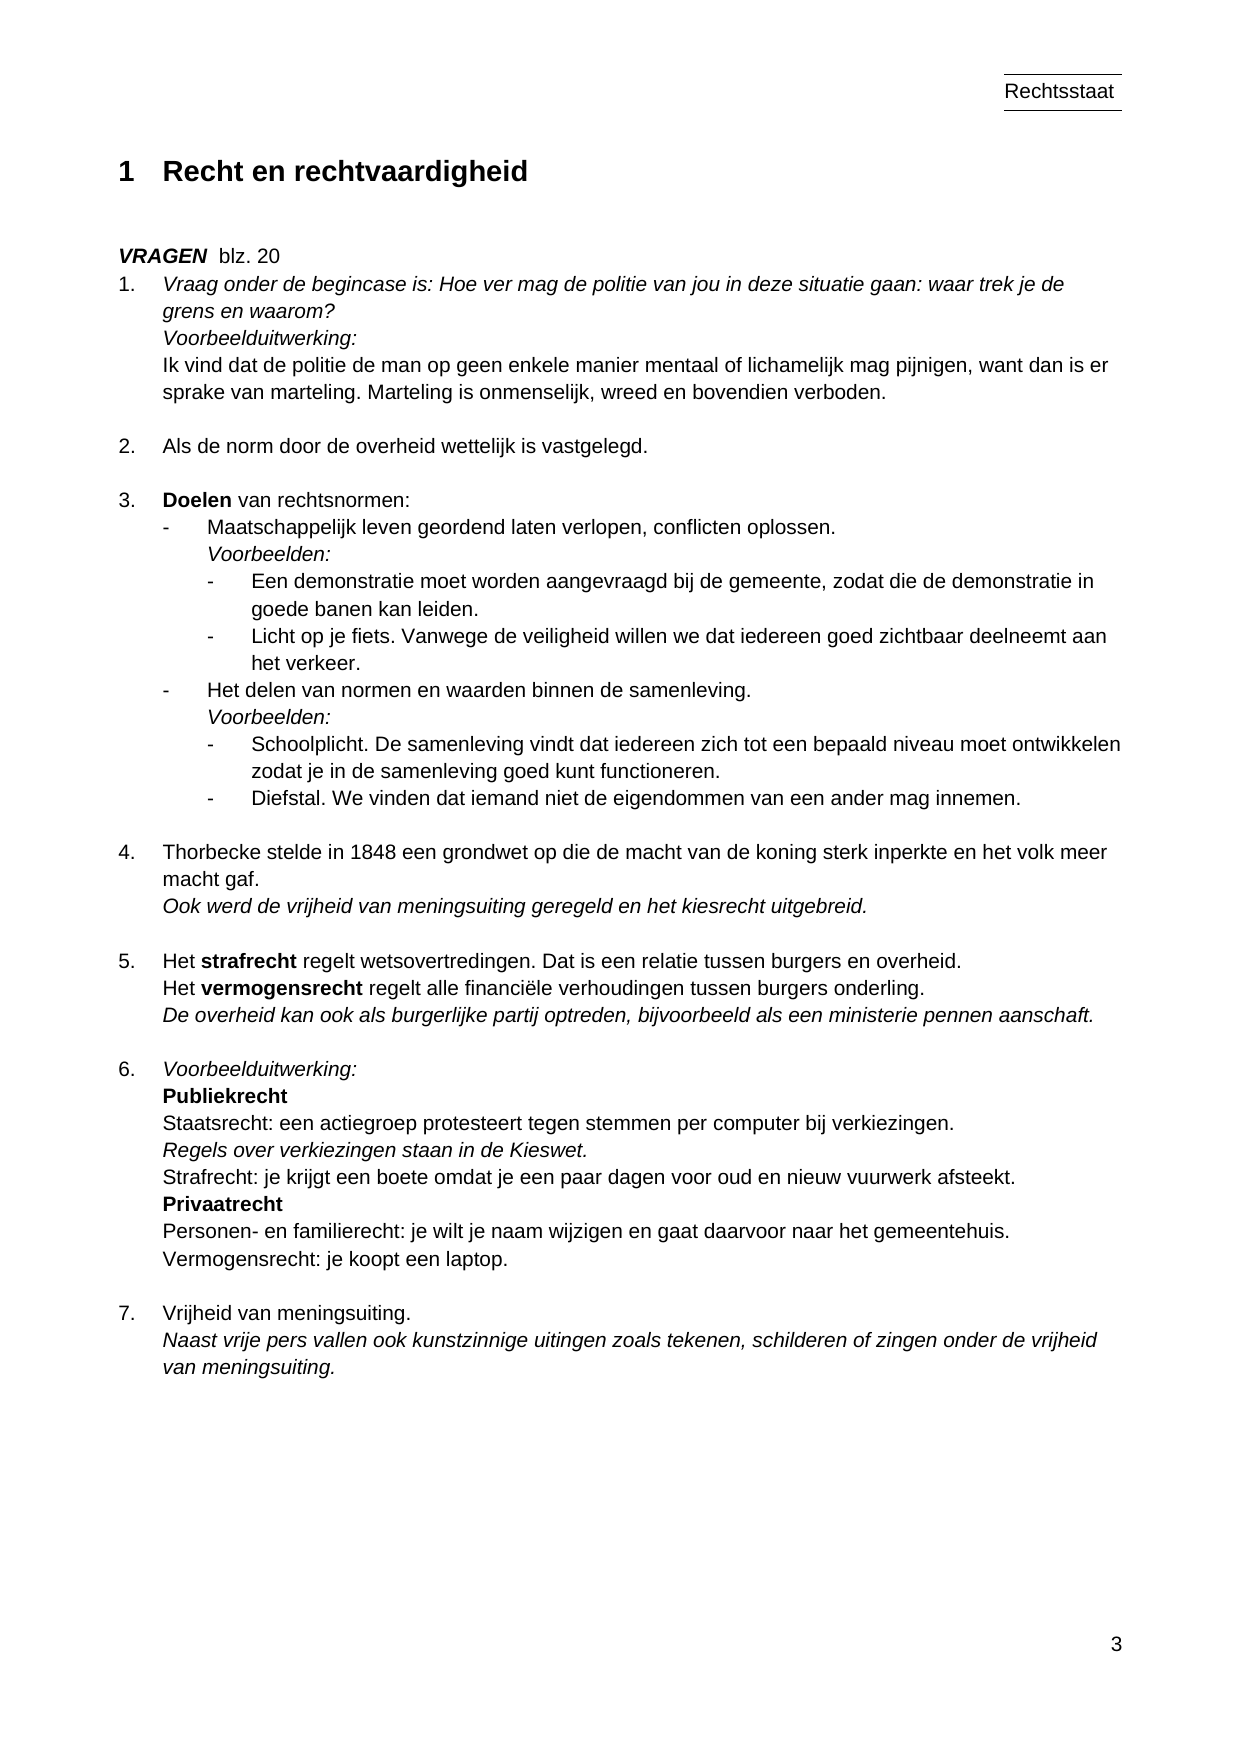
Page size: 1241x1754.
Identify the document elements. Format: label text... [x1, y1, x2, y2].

text Vermogensrecht: je koopt een laptop. [162, 1243, 1122, 1270]
text 5. Het strafrecht regelt wetsovertredingen. Dat is een relatie tussen burgers en overheid. [118, 945, 1122, 972]
text 4. Thorbecke stelde in 1848 een grondwet op die de macht van de koning sterk inperkte en het volk meer macht gaf. [118, 837, 1122, 891]
text Personen- en familierecht: je wilt je naam wijzigen en gaat daarvoor naar het gemeentehuis. [162, 1216, 1122, 1243]
text Voorbeelduitwerking: [162, 322, 1122, 349]
text 7. Vrijheid van meningsuiting. [118, 1297, 1122, 1324]
text - Licht op je fiets. Vanwege de veiligheid willen we dat iedereen goed zichtbaar deelneemt aan het verkeer. [207, 620, 1122, 674]
text - Schoolplicht. De samenleving vindt dat iedereen zich tot een bepaald niveau moet ontwikkelen zodat je in de samenleving goed kunt functioneren. [207, 729, 1122, 783]
subtitle 1 Recht en rechtvaardigheid [118, 153, 1122, 187]
text Voorbeelden: [207, 702, 1122, 729]
text De overheid kan ook als burgerlijke partij optreden, bijvoorbeeld als een ministerie pennen aanschaft. [162, 999, 1122, 1027]
text Het vermogensrecht regelt alle financiële verhoudingen tussen burgers onderling. [162, 972, 1122, 999]
text Regels over verkiezingen staan in de Kieswet. [162, 1135, 1122, 1162]
text - Maatschappelijk leven geordend laten verlopen, conflicten oplossen. [162, 512, 1122, 539]
text 1. Vraag onder de begincase is: Hoe ver mag de politie van jou in deze situatie gaan: waar trek je de grens en waarom? [118, 268, 1122, 322]
text Ik vind dat de politie de man op geen enkele manier mentaal of lichamelijk mag pijnigen, want dan is er sprake van marteling. Marteling is onmenselijk, wreed en bovendien verboden. [162, 349, 1122, 404]
text Ook werd de vrijheid van meningsuiting geregeld en het kiesrecht uitgebreid. [162, 891, 1122, 918]
text - Een demonstratie moet worden aangevraagd bij de gemeente, zodat die de demonstratie in goede banen kan leiden. [207, 566, 1122, 620]
text Naast vrije pers vallen ook kunstzinnige uitingen zoals tekenen, schilderen of zingen onder de vrijheid van meningsuiting. [162, 1324, 1122, 1379]
text 2. Als de norm door de overheid wettelijk is vastgelegd. [118, 431, 1122, 458]
text VRAGEN blz. 20 [118, 241, 1122, 268]
text Voorbeelden: [207, 539, 1122, 566]
text Publiekrecht [162, 1081, 1122, 1108]
text Strafrecht: je krijgt een boete omdat je een paar dagen voor oud en nieuw vuurwerk afsteekt. [162, 1162, 1122, 1189]
text - Het delen van normen en waarden binnen de samenleving. [162, 674, 1122, 702]
text - Diefstal. We vinden dat iemand niet de eigendommen van een ander mag innemen. [207, 783, 1122, 810]
text Privaatrecht [162, 1189, 1122, 1216]
text 3. Doelen van rechtsnormen: [118, 485, 1122, 512]
text 6. Voorbeelduitwerking: [118, 1054, 1122, 1081]
text Staatsrecht: een actiegroep protesteert tegen stemmen per computer bij verkiezingen. [162, 1108, 1122, 1135]
